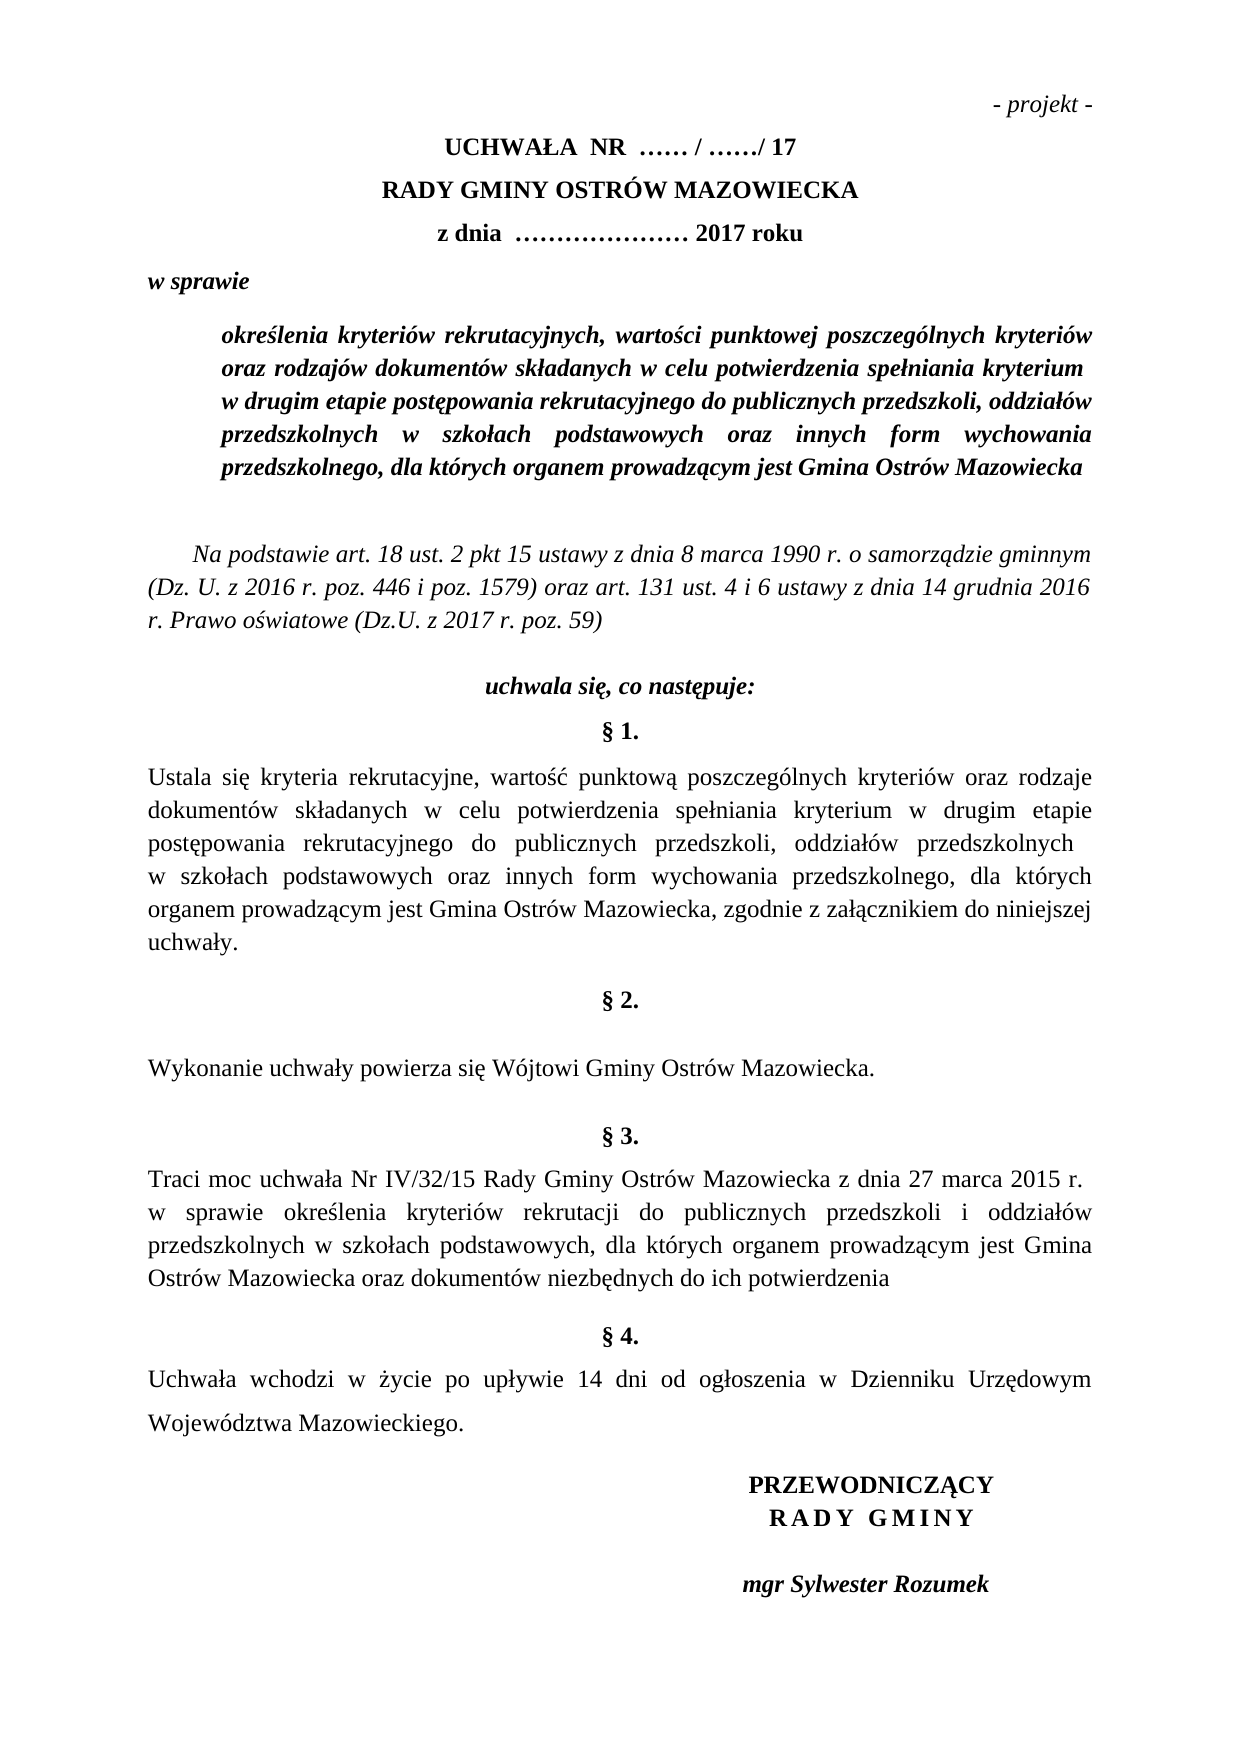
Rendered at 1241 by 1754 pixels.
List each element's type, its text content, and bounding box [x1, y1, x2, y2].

table_header PRZEWODNICZĄCY RADY GMINY mgr Sylwester Rozumek [725, 1470, 1017, 1602]
text Wykonanie uchwały powierza się Wójtowi Gminy Ostrów Mazowiecka. [148, 1053, 1093, 1082]
title UCHWAŁA NR …… / ……/ 17 [148, 132, 1093, 161]
title - projekt - [148, 89, 1093, 117]
text § 2. [148, 985, 1093, 1014]
text § 1. [148, 716, 1093, 745]
text w sprawie [148, 266, 1093, 295]
text Ustala się kryteria rekrutacyjne, wartość punktową poszczególnych kryteriów oraz rodzaje dokumentów składanych w celu potwierdzenia spełniania kryterium w drugim etapie postępowania rekrutacyjnego do publicznych przedszkoli, oddziałów przedszkolnych w szkołach podstawowych oraz innych form wychowania przedszkolnego, dla których organem prowadzącym jest Gmina Ostrów Mazowiecka, zgodnie z załącznikiem do niniejszej uchwały. [148, 762, 1093, 956]
text uchwala się, co następuje: [148, 671, 1093, 699]
list Uchwała wchodzi w życie po upływie 14 dni od ogłoszenia w Dzienniku Urzędowym Województwa Mazowieckiego. [148, 1364, 1093, 1436]
list § 4. [148, 1321, 1093, 1350]
text § 3. [148, 1121, 1093, 1150]
text Traci moc uchwała Nr IV/32/15 Rady Gminy Ostrów Mazowiecka z dnia 27 marca 2015 r. w sprawie określenia kryteriów rekrutacji do publicznych przedszkoli i oddziałów przedszkolnych w szkołach podstawowych, dla których organem prowadzącym jest Gmina Ostrów Mazowiecka oraz dokumentów niezbędnych do ich potwierdzenia [148, 1164, 1093, 1292]
subtitle RADY GMINY OSTRÓW MAZOWIECKA [148, 175, 1093, 204]
subtitle z dnia ………………… 2017 roku [148, 218, 1093, 247]
text określenia kryteriów rekrutacyjnych, wartości punktowej poszczególnych kryteriów oraz rodzajów dokumentów składanych w celu potwierdzenia spełniania kryterium w drugim etapie postępowania rekrutacyjnego do publicznych przedszkoli, oddziałów przedszkolnych w szkołach podstawowych oraz innych form wychowania przedszkolnego, dla których organem prowadzącym jest Gmina Ostrów Mazowiecka [221, 320, 1093, 481]
text Na podstawie art. 18 ust. 2 pkt 15 ustawy z dnia 8 marca 1990 r. o samorządzie gminnym (Dz. U. z 2016 r. poz. 446 i poz. 1579) oraz art. 131 ust. 4 i 6 ustawy z dnia 14 grudnia 2016 r. Prawo oświatowe (Dz.U. z 2017 r. poz. 59) [148, 539, 1093, 633]
